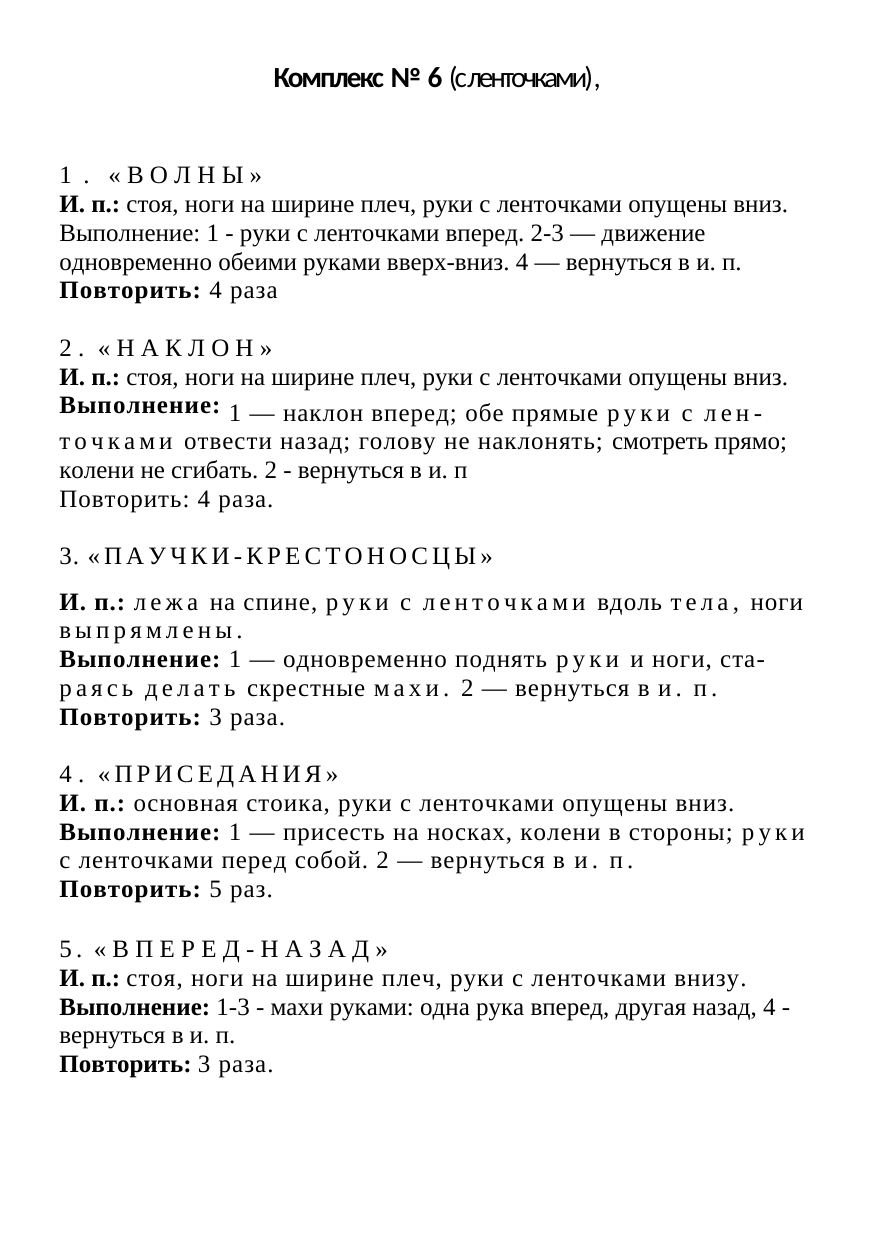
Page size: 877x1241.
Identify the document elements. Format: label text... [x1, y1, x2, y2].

text И. п.: лежа на спине, руки с ленточками вдоль тела, ноги выпрямлены. [59, 587, 818, 644]
text Комплекс № 6 (с ленточками) , [59, 59, 818, 117]
text Выполнение: 1-3 - махи руками: одна рука вперед, другая назад, 4 - вернуться в и. п. [59, 992, 818, 1049]
text Выполнение: 1 — одновременно поднять руки и ноги, стараясь делать скрестные махи. 2 — вернуться в и. п. [59, 644, 818, 702]
text И. п.: основная стоика, руки с ленточками опущены вниз. [59, 788, 818, 817]
text 2. «НАКЛОН» [59, 333, 818, 362]
text 5. «ВПЕРЕД-НАЗАД» [59, 932, 818, 963]
text Повторить: 5 раз. [59, 874, 818, 903]
text 3. «ПАУЧКИ-КРЕСТОНОСЦЫ» [59, 541, 818, 587]
text Повторить: 4 раза. [59, 484, 818, 513]
text 1. «ВОЛНЫ» [59, 146, 818, 189]
text Повторить: 4 раза [59, 276, 818, 304]
text И. п.: стоя, ноги на ширине плеч, руки с ленточками опущены вниз. [59, 189, 818, 218]
text Выполнение: 1 — присесть на носках, колени в стороны; руки с ленточками перед собой. 2 — вернуться в и. п. [59, 817, 818, 874]
text Выполнение: 1 - руки с ленточками вперед. 2-3 — движение одновременно обеими руками вверх-вниз. 4 — вернуться в и. п. [59, 218, 818, 276]
text И. п.: стоя, ноги на ширине плеч, руки с ленточками опущены вниз. [59, 362, 818, 391]
text И. п.: стоя, ноги на ширине плеч, руки с ленточками внизу. [59, 963, 818, 992]
text 4. «ПРИСЕДАНИЯ» [59, 759, 818, 788]
text Выполнение: 1 — наклон вперед; обе прямые руки с ленточками отвести назад; голову не наклонять; смотреть прямо; колени не сгибать. 2 - вернуться в и. п [59, 391, 818, 484]
text Повторить: 3 раза. [59, 702, 818, 731]
text Повторить: 3 раза. [59, 1049, 818, 1078]
